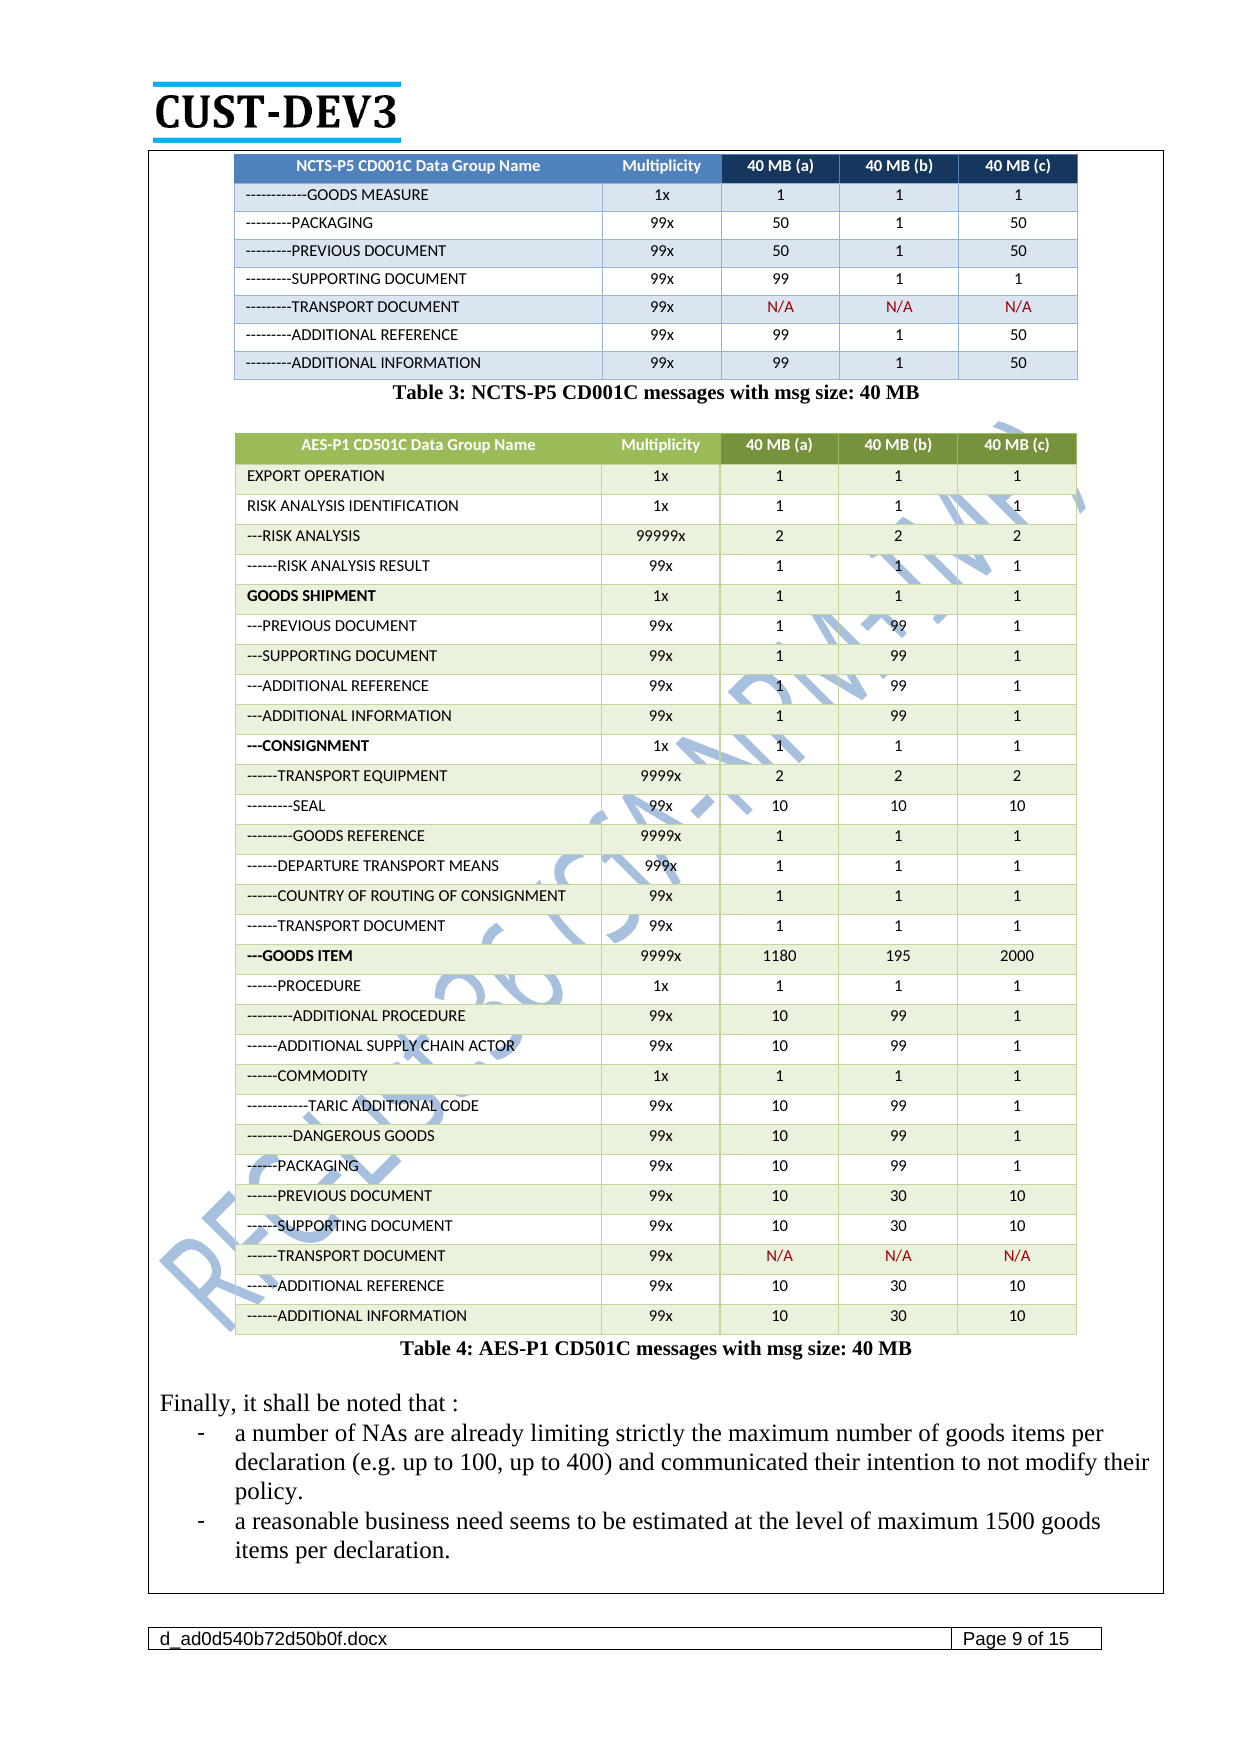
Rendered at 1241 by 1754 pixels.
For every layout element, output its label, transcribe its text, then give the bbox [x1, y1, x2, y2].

picture [147, 75, 406, 149]
